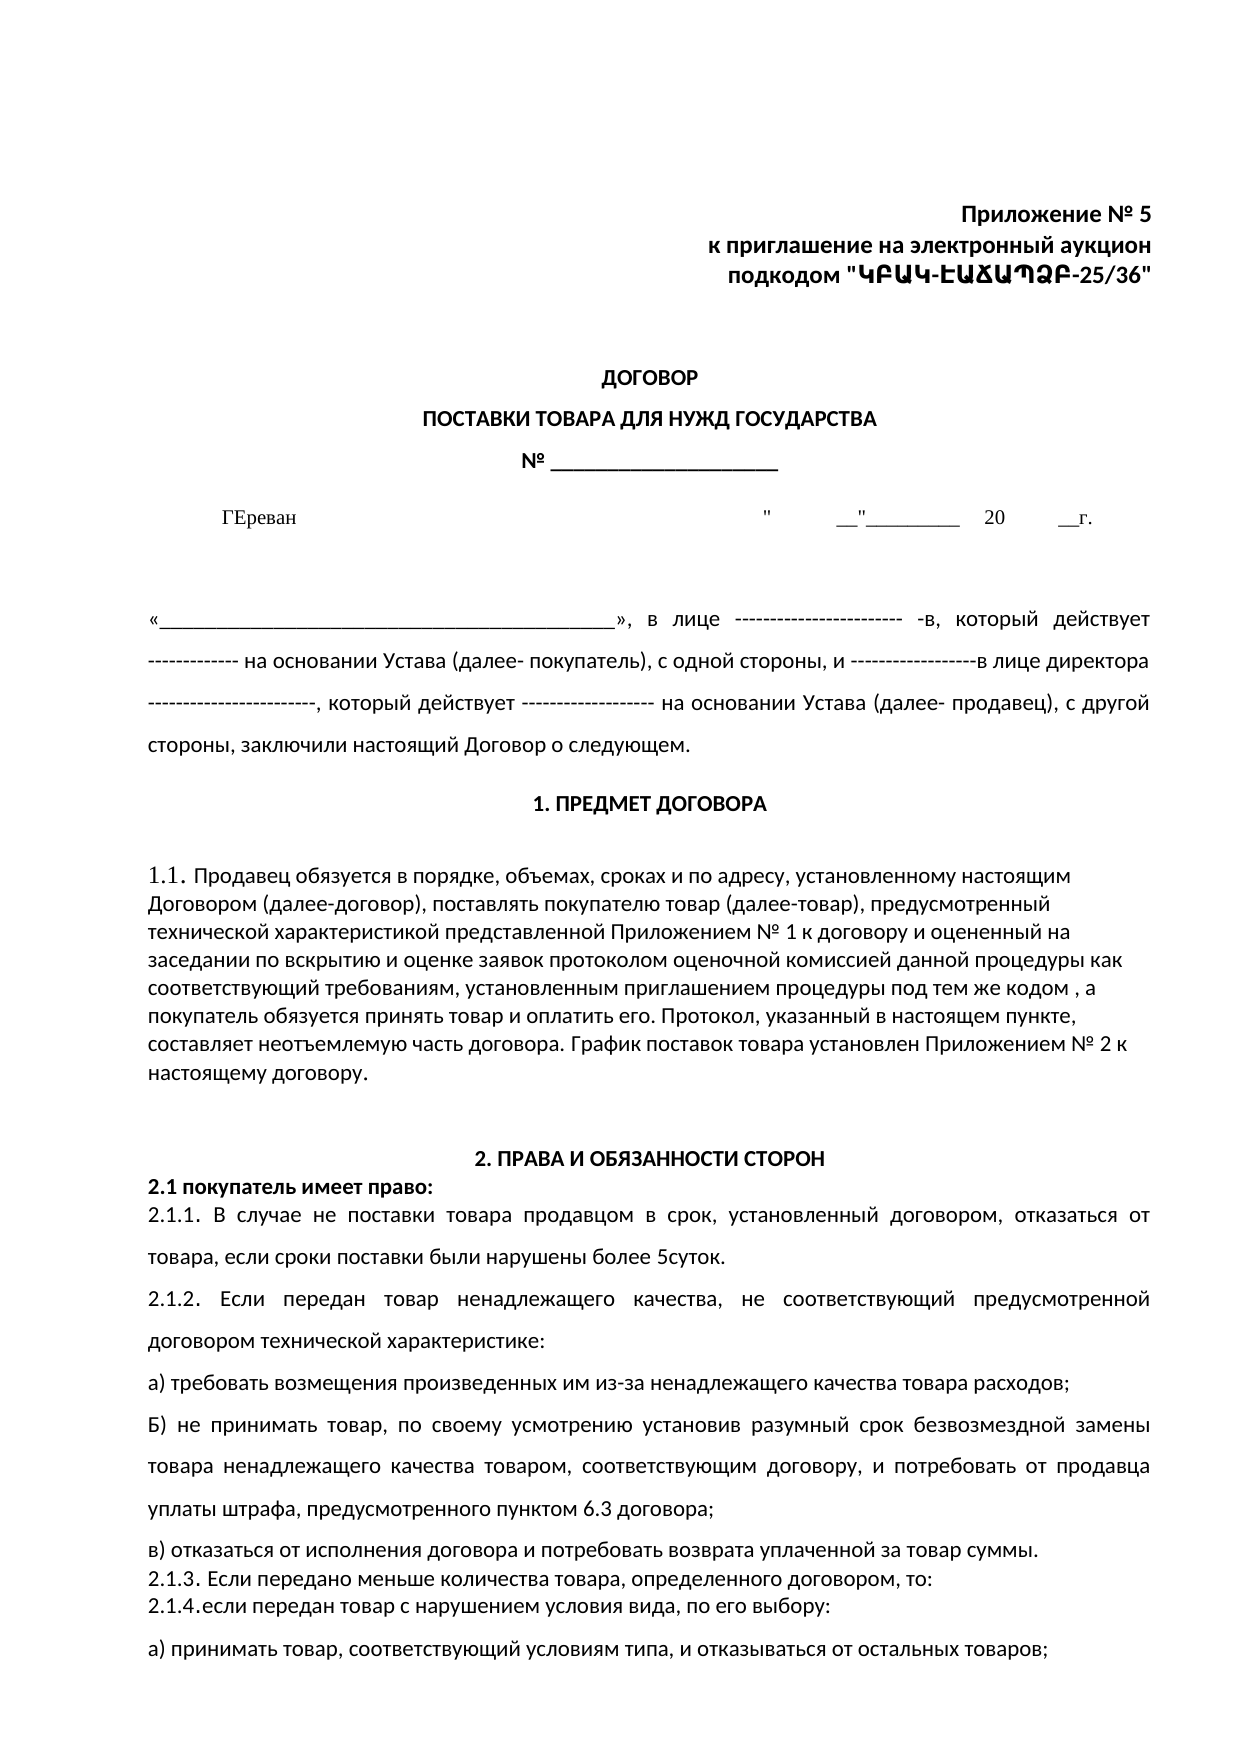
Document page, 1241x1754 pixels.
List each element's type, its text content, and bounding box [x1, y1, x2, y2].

list 2.1.2․ Если передан товар ненадлежащего качества, не соответствующий предусмотренной договором технической характеристике: [148, 1284, 1152, 1354]
list 2.1.1․ В случае не поставки товара продавцом в срок, установленный договором, отказаться от товара, если сроки поставки были нарушены более 5суток. [148, 1200, 1152, 1270]
text подкодом "ԿԲԱԿ-ԷԱՃԱՊՁԲ-25/36" [177, 259, 1152, 290]
text «________________________________________», в лице ------------------------ -в, который действует ------------- на основании Устава (далее- покупатель), с одной стороны, и ------------------в лице директора ------------------------, который действует ------------------- на основании Устава (далее- продавец), с другой стороны, заключили настоящий Договор о следующем. [148, 604, 1152, 758]
list 2. ПРАВА И ОБЯЗАННОСТИ СТОРОН [148, 1144, 1152, 1172]
list Б) не принимать товар, по своему усмотрению установив разумный срок безвозмездной замены товара ненадлежащего качества товаром, соответствующим договору, и потребовать от продавца уплаты штрафа, предусмотренного пунктом 6.3 договора; [148, 1410, 1152, 1522]
text ПОСТАВКИ ТОВАРА ДЛЯ НУЖД ГОСУДАРСТВА [148, 404, 1152, 433]
table_header ГЕреван [136, 505, 620, 546]
text 1. ПРЕДМЕТ ДОГОВОРА [148, 789, 1152, 817]
text 2.1 покупатель имеет право: [148, 1172, 1152, 1200]
list а) принимать товар, соответствующий условиям типа, и отказываться от остальных товаров; [148, 1634, 1152, 1662]
text № ____________________ [148, 447, 1152, 474]
table_header " __"_________ 20 __г. [620, 505, 1104, 546]
list а) требовать возмещения произведенных им из-за ненадлежащего качества товара расходов; [148, 1368, 1152, 1396]
text в) отказаться от исполнения договора и потребовать возврата уплаченной за товар суммы. [148, 1536, 1152, 1564]
text 1.1․ Продавец обязуется в порядке, объемах, сроках и по адресу, установленному настоящим Договором (далее-договор), поставлять покупателю товар (далее-товар), предусмотренный технической характеристикой представленной Приложением № 1 к договору и оцененный на заседании по вскрытию и оценке заявок протоколом оценочной комиссией данной процедуры как соответствующий требованиям, установленным приглашением процедуры под тем же кодом , а покупатель обязуется принять товар и оплатить его. Протокол, указанный в настоящем пункте, составляет неотъемлемую часть договора. График поставок товара установлен Приложением № 2 к настоящему договору. [148, 860, 1152, 1087]
text 2.1.3․ Если передано меньше количества товара, определенного договором, то: [148, 1564, 1152, 1592]
text к приглашение на электронный аукцион [177, 229, 1152, 259]
text ДОГОВОР [148, 363, 1152, 391]
text Приложение № 5 [148, 198, 1152, 229]
list 2.1.4․если передан товар с нарушением условия вида, по его выбору: [148, 1592, 1152, 1620]
